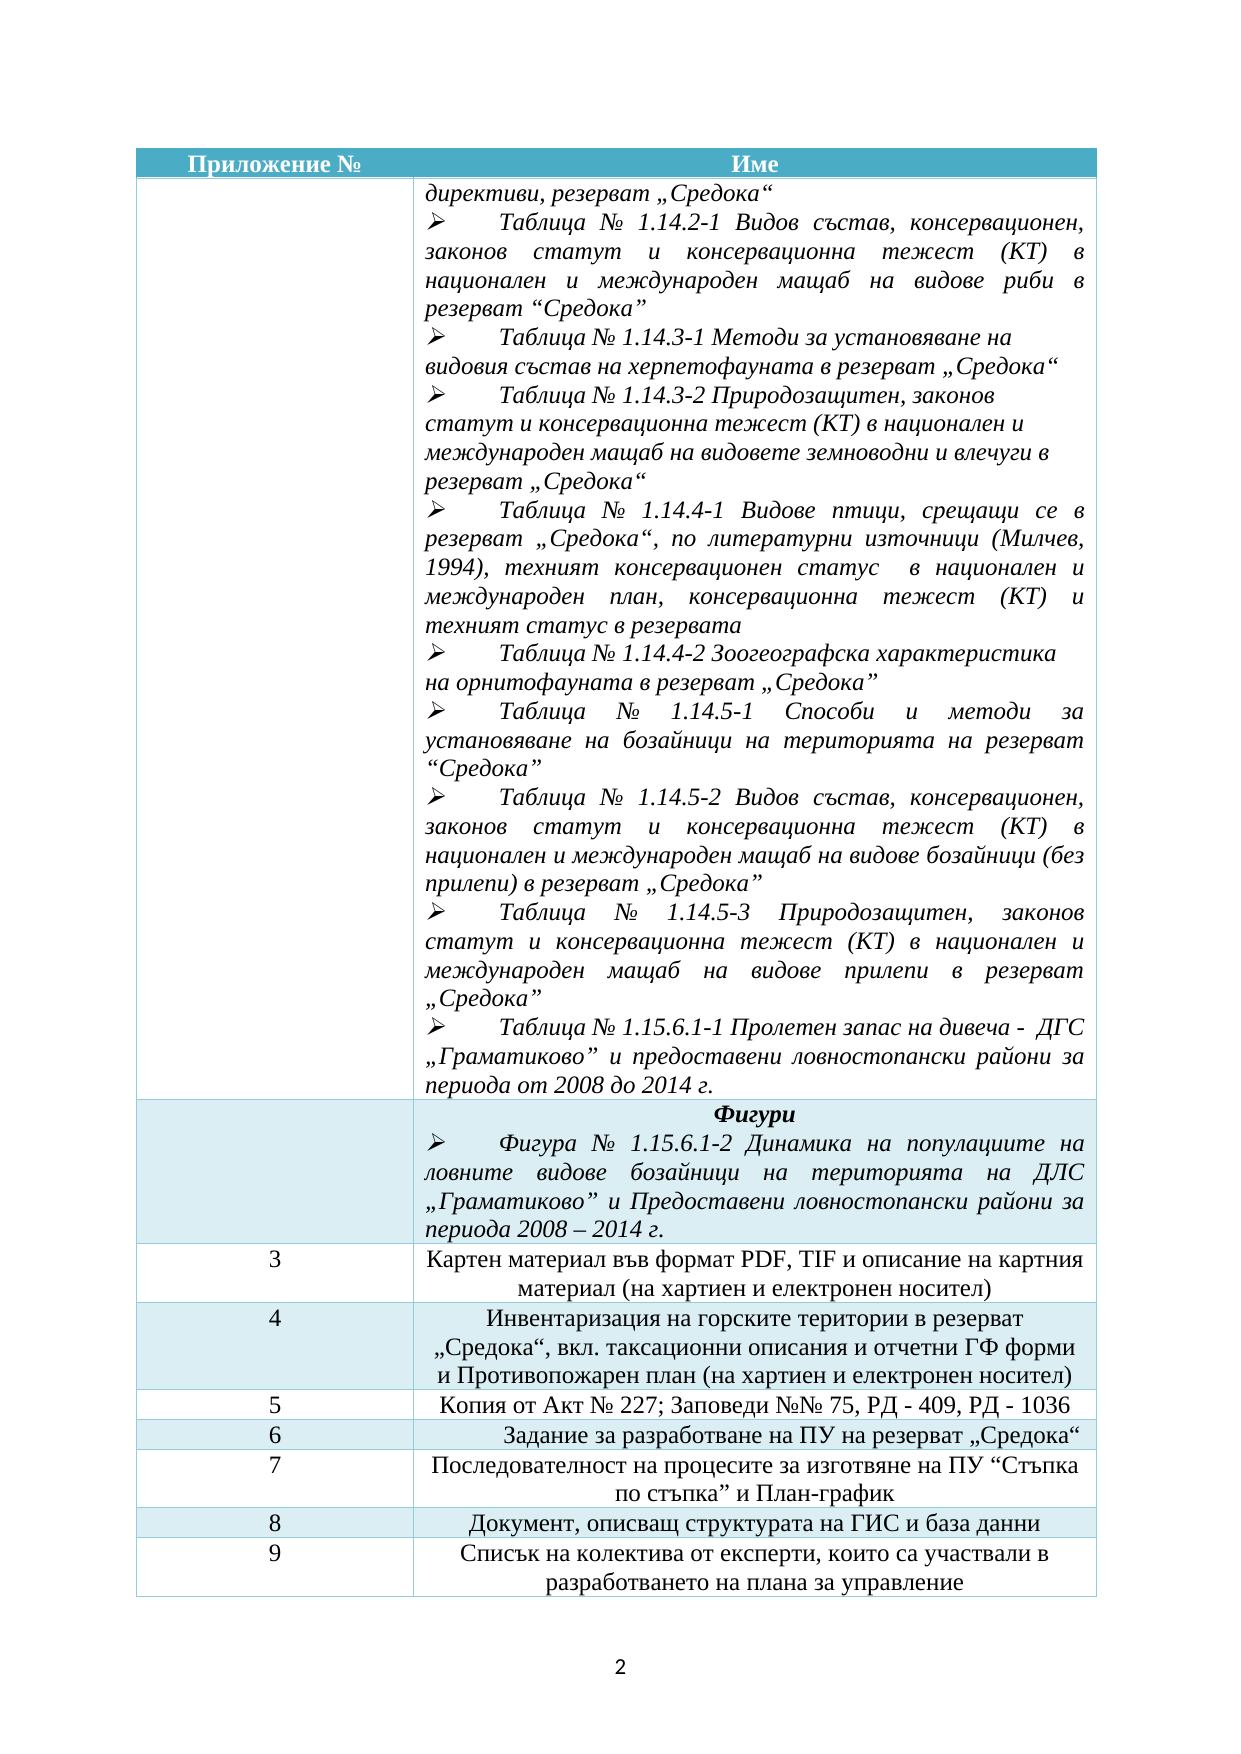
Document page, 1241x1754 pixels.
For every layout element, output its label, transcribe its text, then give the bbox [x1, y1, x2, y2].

table_cell 9 [137, 1538, 413, 1596]
table_cell Списък на колектива от експерти, които са участвали в разработването на плана за управление [414, 1538, 1096, 1596]
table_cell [414, 179, 1096, 1098]
table_cell Инвентаризация на горските територии в резерват „Средока“, вкл. таксационни описания и отчетни ГФ форми и Противопожарен план (на хартиен и електронен носител) [414, 1303, 1096, 1389]
table_cell Картен материал във формат PDF, TIF и описание на картния материал (на хартиен и електронен носител) [414, 1244, 1096, 1302]
table_cell Документ, описващ структурата на ГИС и база данни [414, 1508, 1096, 1537]
table_cell 8 [137, 1508, 413, 1537]
table_cell [137, 1100, 413, 1243]
table_cell 4 [137, 1303, 413, 1389]
table_cell 6 [137, 1420, 413, 1449]
table_header Име [414, 149, 1096, 177]
table_cell Копия от Акт № 227; Заповеди №№ 75, РД - 409, РД - 1036 [414, 1390, 1096, 1419]
table_cell 5 [137, 1390, 413, 1419]
table_cell Задание за разработване на ПУ на резерват „Средока“ [414, 1420, 1096, 1449]
table_cell Последователност на процесите за изготвяне на ПУ “Стъпка по стъпка” и План-график [414, 1450, 1096, 1507]
table_cell 3 [137, 1244, 413, 1302]
table_cell 7 [137, 1450, 413, 1507]
table_cell Фигури Фигура № 1.15.6.1-2 Динамика на популациите на ловните видове бозайници на територията на ДЛС „Граматиково” и Предоставени ловностопански райони за периода 2008 – 2014 г. [414, 1100, 1096, 1243]
table_header Приложение № [137, 149, 413, 177]
